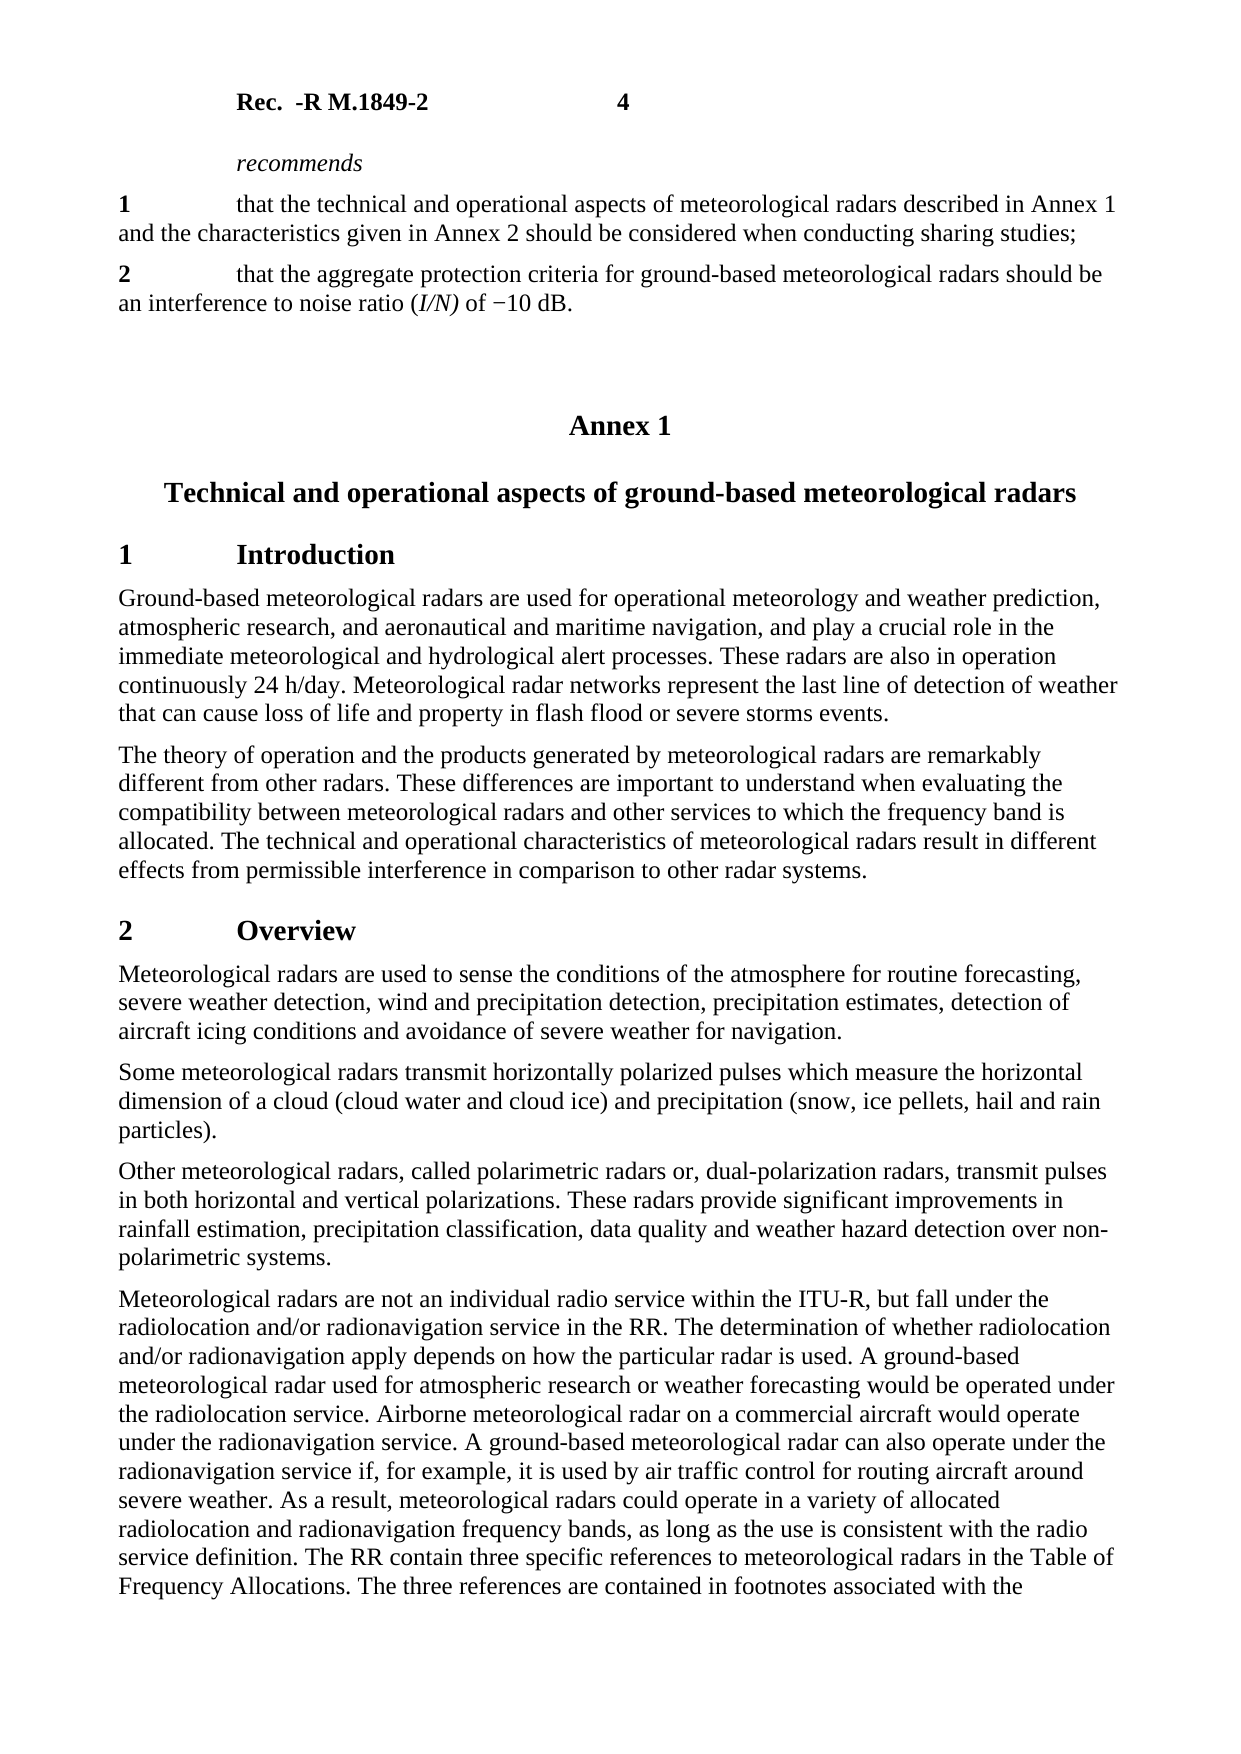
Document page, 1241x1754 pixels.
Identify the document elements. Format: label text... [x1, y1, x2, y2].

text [118, 1284, 1122, 1600]
text recommends [236, 148, 1122, 176]
text 2 that the aggregate protection criteria for ground-based meteorological radars should be an interference to noise ratio (I/N) of −10 dB. [118, 259, 1122, 316]
subtitle 2 Overview [118, 913, 1122, 946]
text Meteorological radars are used to sense the conditions of the atmosphere for routine forecasting, severe weather detection, wind and precipitation detection, precipitation estimates, detection of aircraft icing conditions and avoidance of severe weather for navigation. [118, 959, 1122, 1045]
text The theory of operation and the products generated by meteorological radars are remarkably different from other radars. These differences are important to understand when evaluating the compatibility between meteorological radars and other services to which the frequency band is allocated. The technical and operational characteristics of meteorological radars result in different effects from permissible interference in comparison to other radar systems. [118, 740, 1122, 883]
title Annex 1 Technical and operational aspects of ground-based meteorological radars [118, 408, 1122, 508]
text Some meteorological radars transmit horizontally polarized pulses which measure the horizontal dimension of a cloud (cloud water and cloud ice) and precipitation (snow, ice pellets, hail and rain particles). [118, 1057, 1122, 1144]
text 1 that the technical and operational aspects of meteorological radars described in Annex 1 and the characteristics given in Annex 2 should be considered when conducting sharing studies; [118, 189, 1122, 246]
text Other meteorological radars, called polarimetric radars or, dual-polarization radars, transmit pulses in both horizontal and vertical polarizations. These radars provide significant improvements in rainfall estimation, precipitation classification, data quality and weather hazard detection over non-polarimetric systems. [118, 1156, 1122, 1271]
text Ground-based meteorological radars are used for operational meteorology and weather prediction, atmospheric research, and aeronautical and maritime navigation, and play a crucial role in the immediate meteorological and hydrological alert processes. These radars are also in operation continuously 24 h/day. Meteorological radar networks represent the last line of detection of weather that can cause loss of life and property in flash flood or severe storms events. [118, 583, 1122, 727]
subtitle 1 Introduction [118, 537, 1122, 571]
